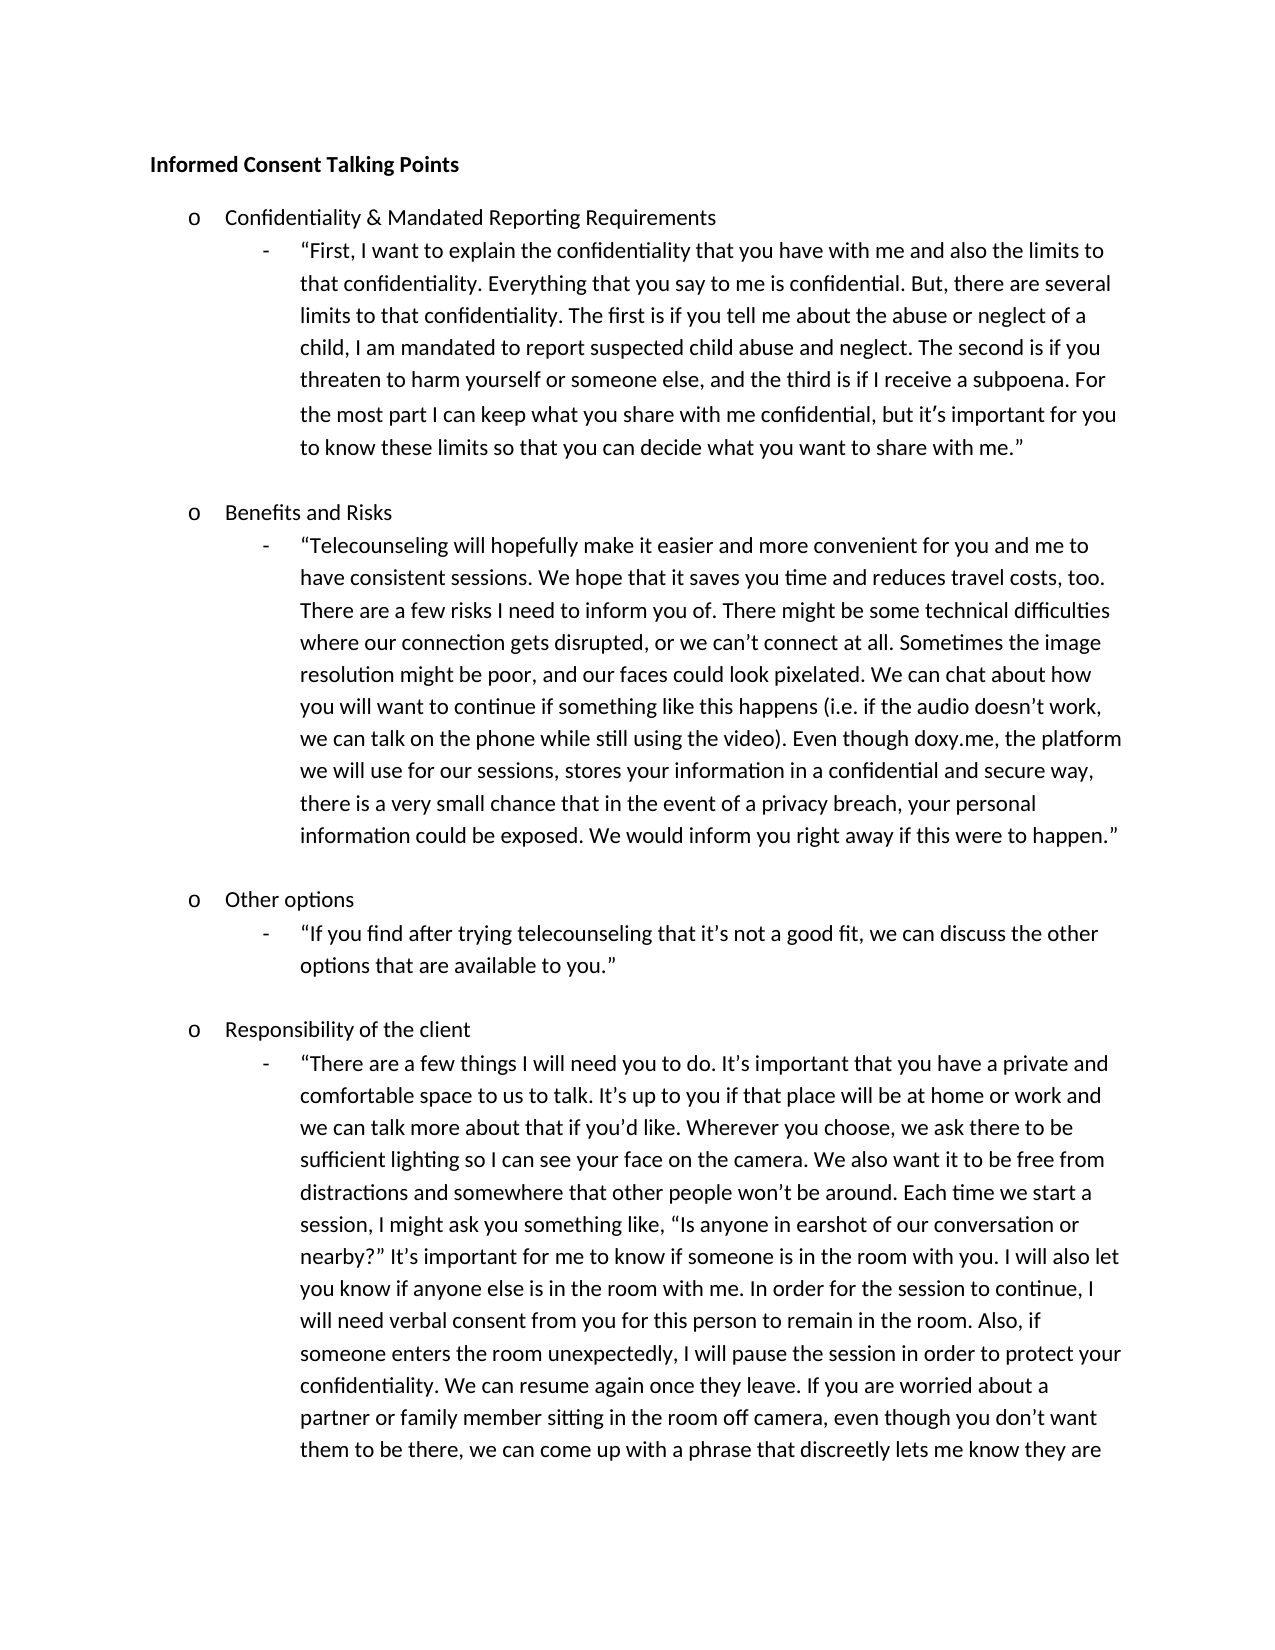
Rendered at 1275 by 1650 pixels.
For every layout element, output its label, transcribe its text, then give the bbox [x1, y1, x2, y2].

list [262, 1049, 1125, 1463]
subtitle Informed Consent Talking Points [150, 150, 1125, 178]
list Responsibility of the client [187, 1016, 1125, 1045]
list “If you find after trying telecounseling that it’s not a good fit, we can discuss the other options that are available to you.” [262, 919, 1125, 979]
list “Telecounseling will hopefully make it easier and more convenient for you and me to have consistent sessions. We hope that it saves you time and reduces travel costs, too. There are a few risks I need to inform you of. There might be some technical difficulties where our connection gets disrupted, or we can’t connect at all. Sometimes the image resolution might be poor, and our faces could look pixelated. We can chat about how you will want to continue if something like this happens (i.e. if the audio doesn’t work, we can talk on the phone while still using the video). Even though doxy.me, the platform we will use for our sessions, stores your information in a confidential and secure way, there is a very small chance that in the event of a privacy breach, your personal information could be exposed. We would inform you right away if this were to happen.” [262, 531, 1125, 849]
list “First, I want to explain the confidentiality that you have with me and also the limits to that confidentiality. Everything that you say to me is confidential. But, there are several limits to that confidentiality. The first is if you tell me about the abuse or neglect of a child, I am mandated to report suspected child abuse and neglect. The second is if you threaten to harm yourself or someone else, and the third is if I receive a subpoena. For the most part I can keep what you share with me confidential, but it’s important for you to know these limits so that you can decide what you want to share with me.” [262, 237, 1125, 461]
list Confidentiality & Mandated Reporting Requirements [187, 203, 1125, 232]
list Other options [187, 885, 1125, 914]
list Benefits and Risks [187, 498, 1125, 527]
